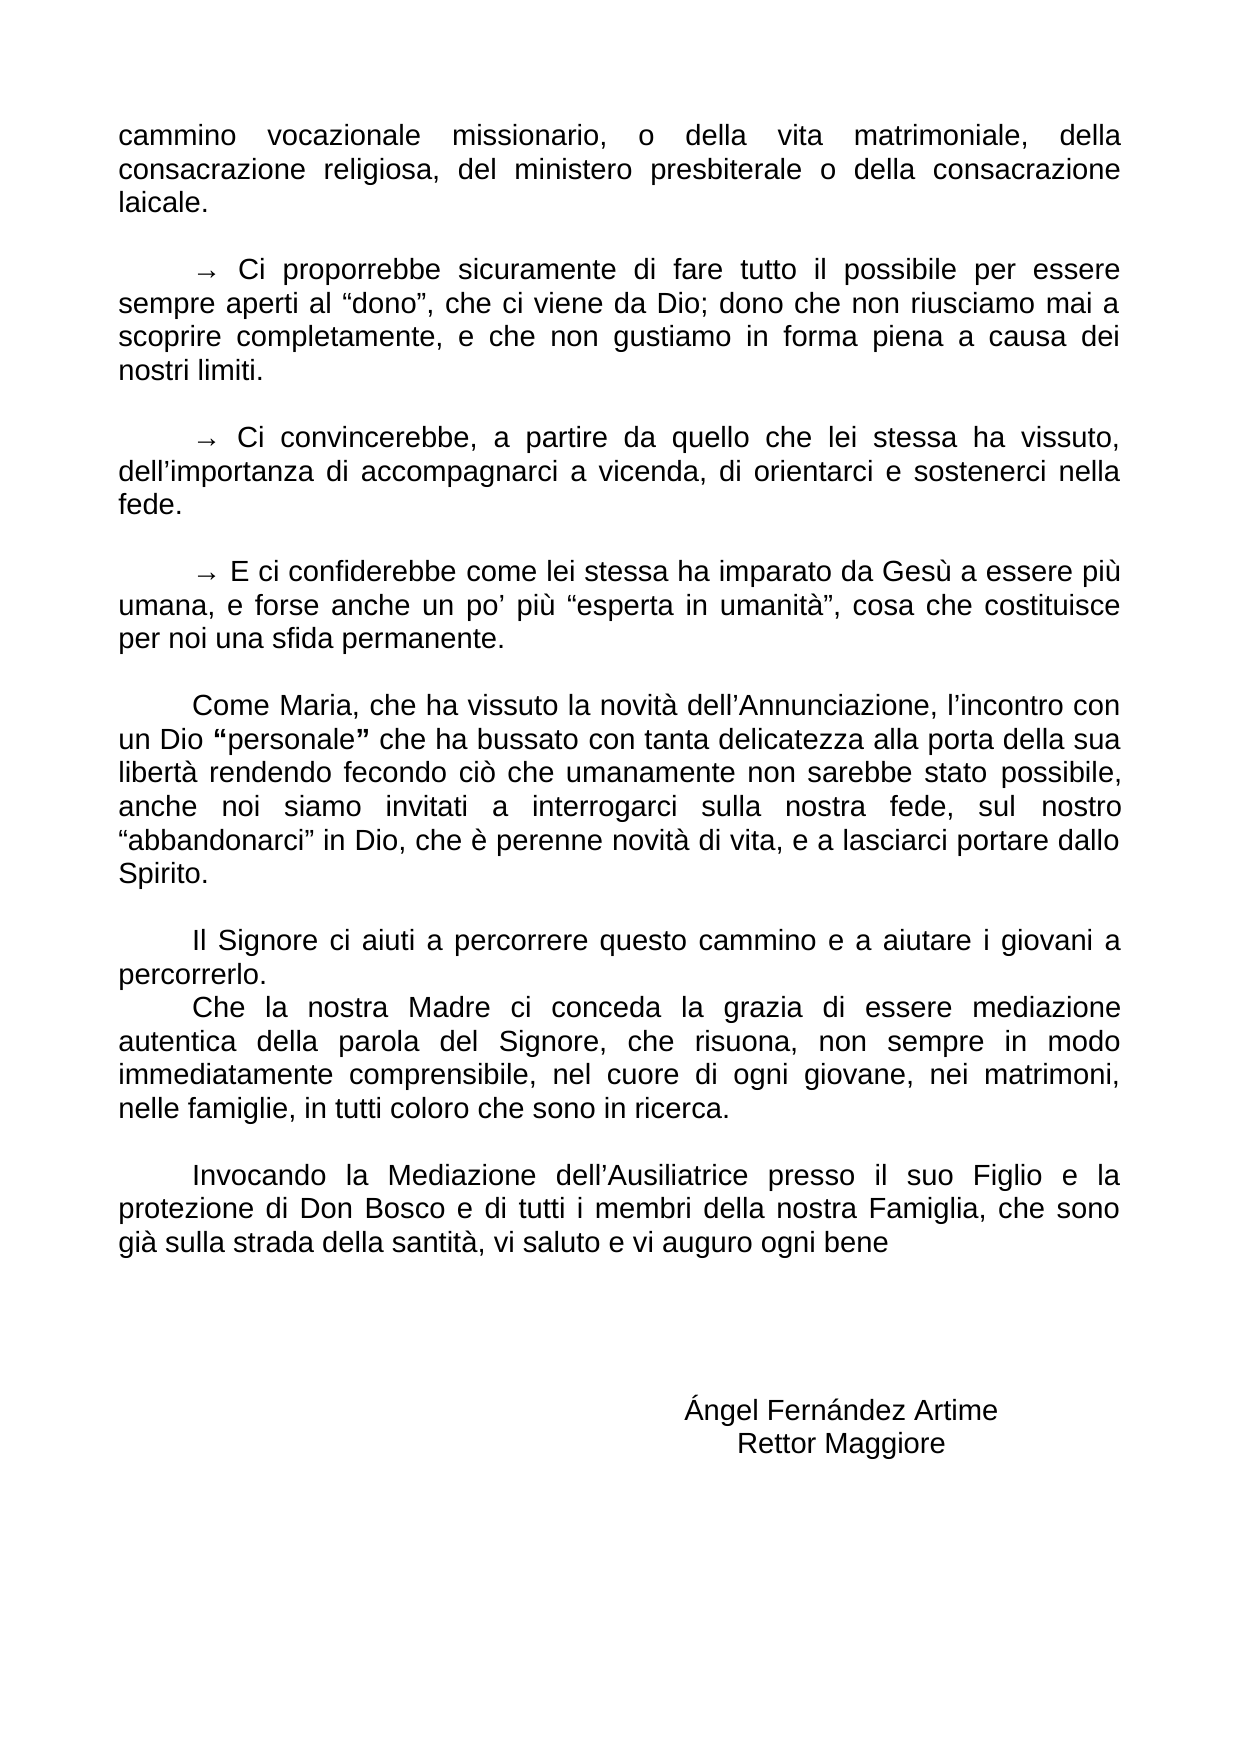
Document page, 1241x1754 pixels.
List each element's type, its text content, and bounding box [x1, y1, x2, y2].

text → Ci proporrebbe sicuramente di fare tutto il possibile per essere sempre aperti al “dono”, che ci viene da Dio; dono che non riusciamo mai a scoprire completamente, e che non gustiamo in forma piena a causa dei nostri limiti. [118, 252, 1122, 386]
text → Ci convincerebbe, a partire da quello che lei stessa ha vissuto, dell’importanza di accompagnarci a vicenda, di orientarci e sostenerci nella fede. [118, 420, 1122, 521]
text Il Signore ci aiuti a percorrere questo cammino e a aiutare i giovani a percorrerlo. [118, 923, 1122, 990]
text Come Maria, che ha vissuto la novità dell’Annunciazione, l’incontro con un Dio “personale” che ha bussato con tanta delicatezza alla porta della sua libertà rendendo fecondo ciò che umanamente non sarebbe stato possibile, anche noi siamo invitati a interrogarci sulla nostra fede, sul nostro “abbandonarci” in Dio, che è perenne novità di vita, e a lasciarci portare dallo Spirito. [118, 688, 1122, 889]
text Che la nostra Madre ci conceda la grazia di essere mediazione autentica della parola del Signore, che risuona, non sempre in modo immediatamente comprensibile, nel cuore di ogni giovane, nei matrimoni, nelle famiglie, in tutti coloro che sono in ricerca. [118, 990, 1122, 1124]
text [118, 118, 1122, 219]
text Ángel Fernández Artime [561, 1393, 1122, 1426]
text Invocando la Mediazione dell’Ausiliatrice presso il suo Figlio e la protezione di Don Bosco e di tutti i membri della nostra Famiglia, che sono già sulla strada della santità, vi saluto e vi auguro ogni bene [118, 1158, 1122, 1258]
text Rettor Maggiore [561, 1426, 1122, 1460]
text → E ci confiderebbe come lei stessa ha imparato da Gesù a essere più umana, e forse anche un po’ più “esperta in umanità”, cosa che costituisce per noi una sfida permanente. [118, 554, 1122, 655]
